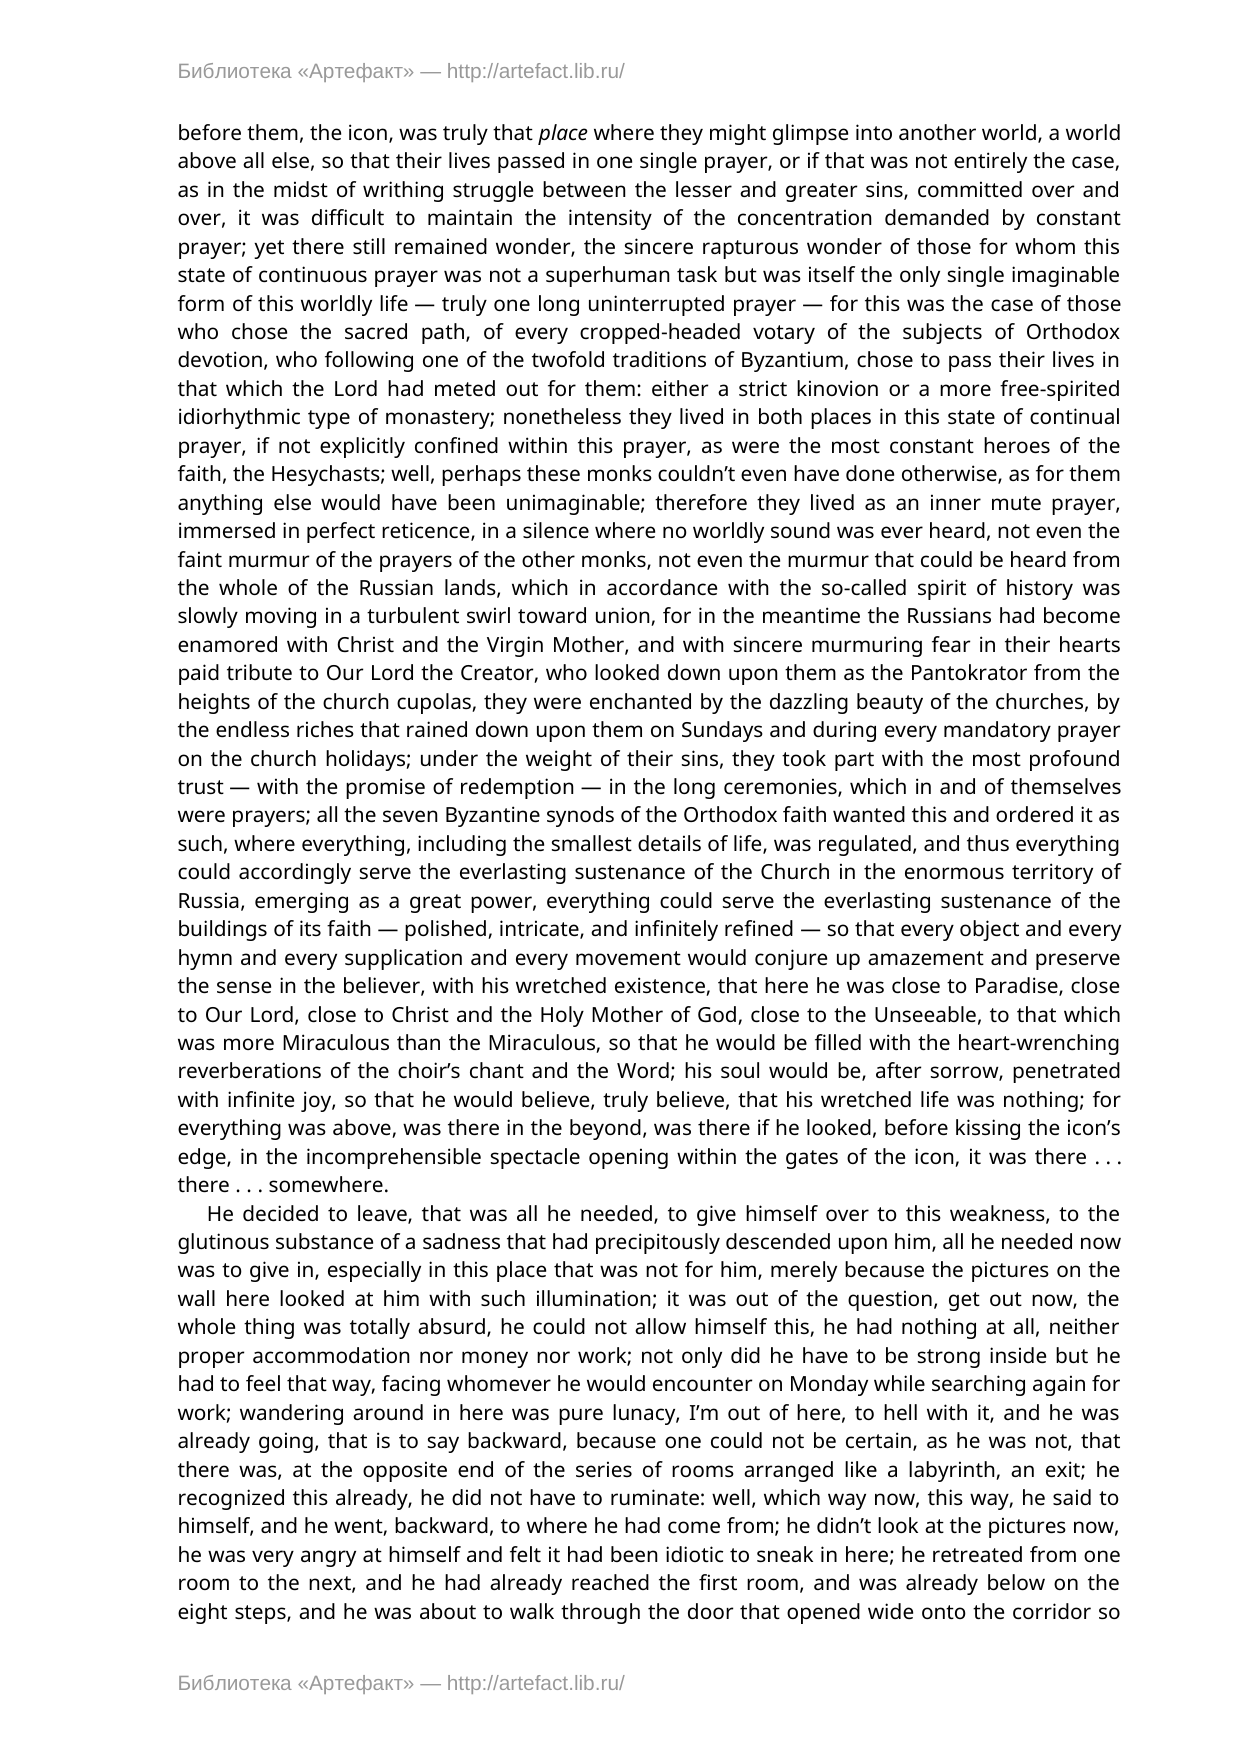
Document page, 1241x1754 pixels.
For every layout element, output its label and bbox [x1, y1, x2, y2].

text [177, 118, 1122, 1199]
text [177, 1199, 1122, 1625]
